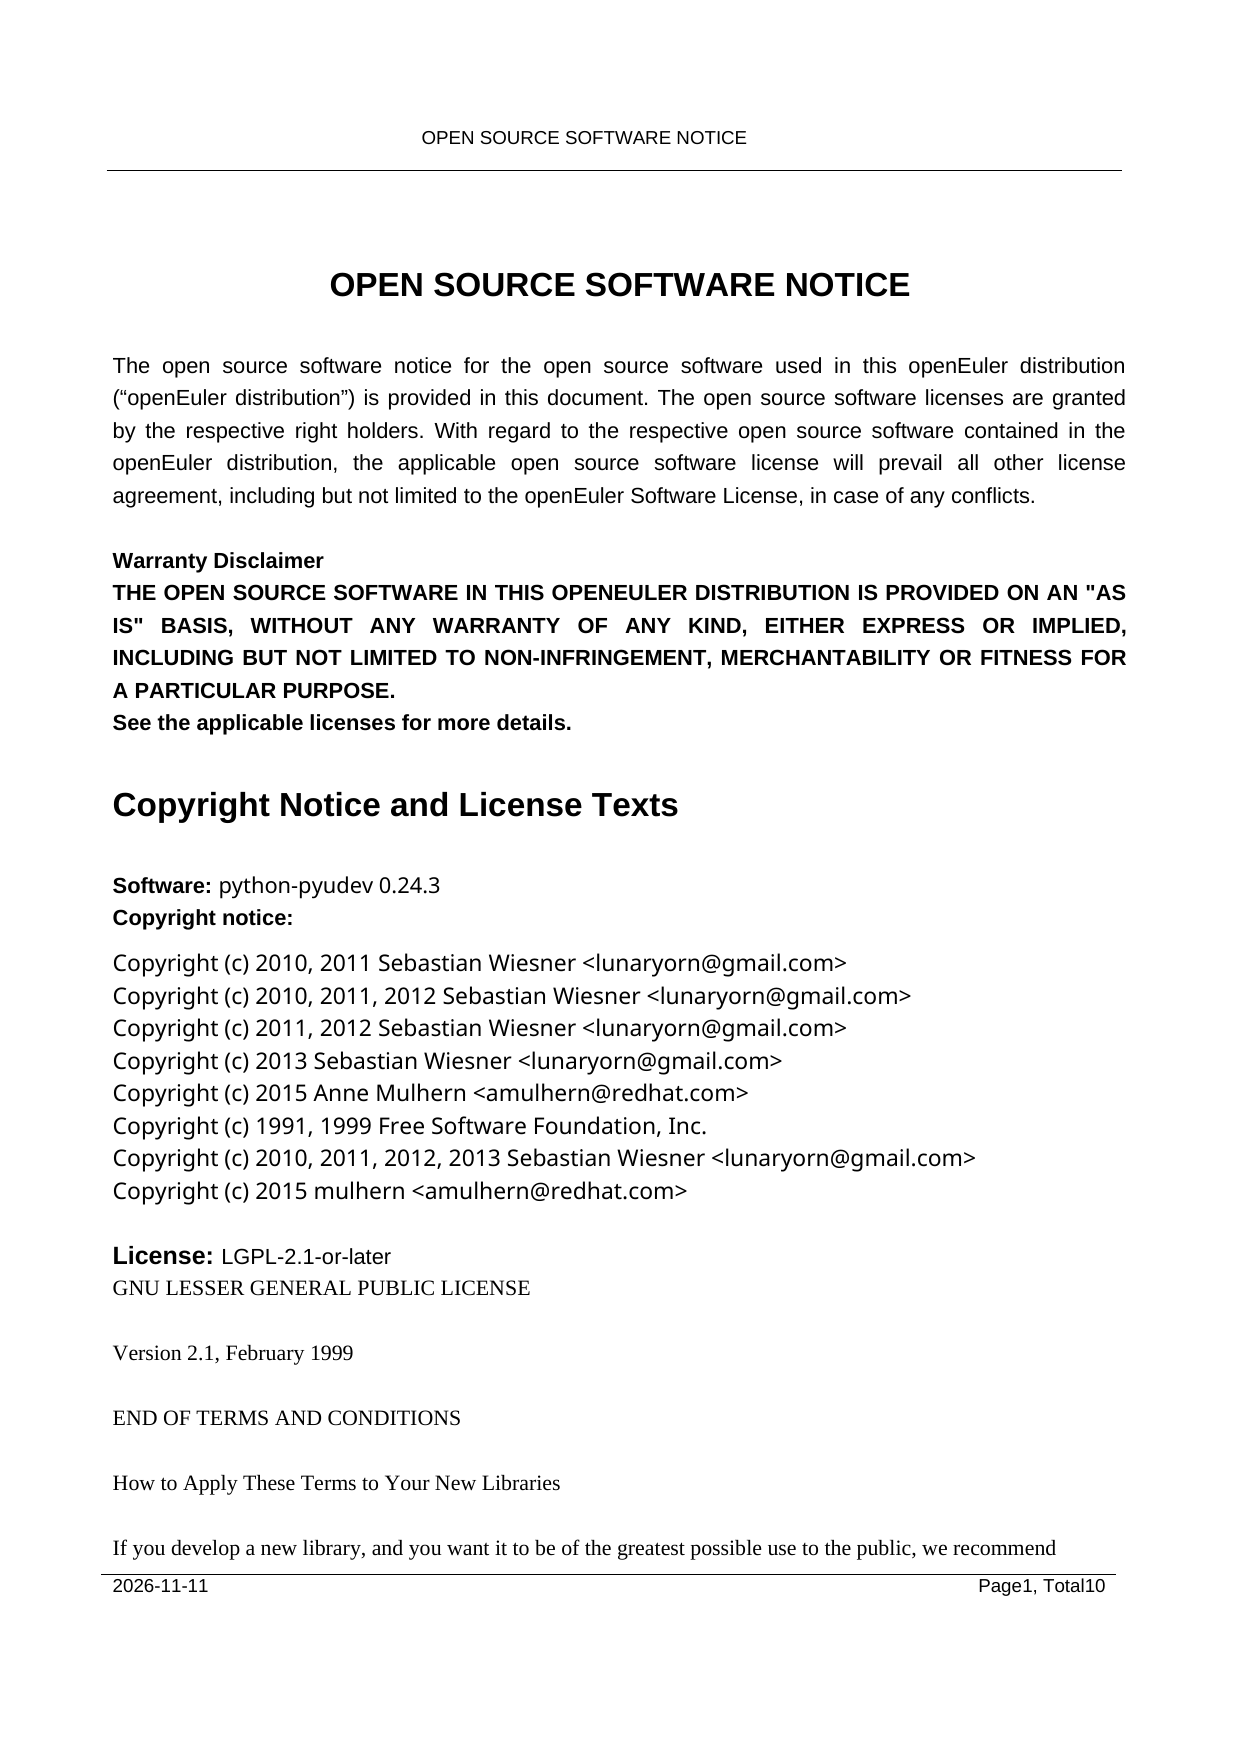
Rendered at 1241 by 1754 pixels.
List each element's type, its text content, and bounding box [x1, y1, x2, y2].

text Copyright Notice and License Texts [112, 771, 1128, 836]
text THE OPEN SOURCE SOFTWARE IN THIS OPENEULER DISTRIBUTION IS PROVIDED ON AN "AS IS" BASIS, WITHOUT ANY WARRANTY OF ANY KIND, EITHER EXPRESS OR IMPLIED, INCLUDING BUT NOT LIMITED TO NON-INFRINGEMENT, MERCHANTABILITY OR FITNESS FOR A PARTICULAR PURPOSE. See the applicable licenses for more details. [112, 576, 1128, 739]
text License: LGPL-2.1-or-later [112, 1239, 1128, 1272]
text Copyright (c) 2010, 2011 Sebastian Wiesner <lunaryorn@gmail.com> Copyright (c) 2010, 2011, 2012 Sebastian Wiesner <lunaryorn@gmail.com> Copyright (c) 2011, 2012 Sebastian Wiesner <lunaryorn@gmail.com> Copyright (c) 2013 Sebastian Wiesner <lunaryorn@gmail.com> Copyright (c) 2015 Anne Mulhern <amulhern@redhat.com> Copyright (c) 1991, 1999 Free Software Foundation, Inc. Copyright (c) 2010, 2011, 2012, 2013 Sebastian Wiesner <lunaryorn@gmail.com> Copyright (c) 2015 mulhern <amulhern@redhat.com> [112, 947, 1128, 1239]
text OPEN SOURCE SOFTWARE NOTICE [112, 251, 1128, 316]
text Warranty Disclaimer [112, 544, 1128, 576]
text The open source software notice for the open source software used in this openEuler distribution (“openEuler distribution”) is provided in this document. The open source software licenses are granted by the respective right holders. With regard to the respective open source software contained in the openEuler distribution, the applicable open source software license will prevail all other license agreement, including but not limited to the openEuler Software License, in case of any conflicts. [112, 349, 1128, 511]
text Copyright notice: [112, 901, 1128, 934]
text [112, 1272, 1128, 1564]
title Software: python-pyudev 0.24.3 [112, 869, 1128, 901]
